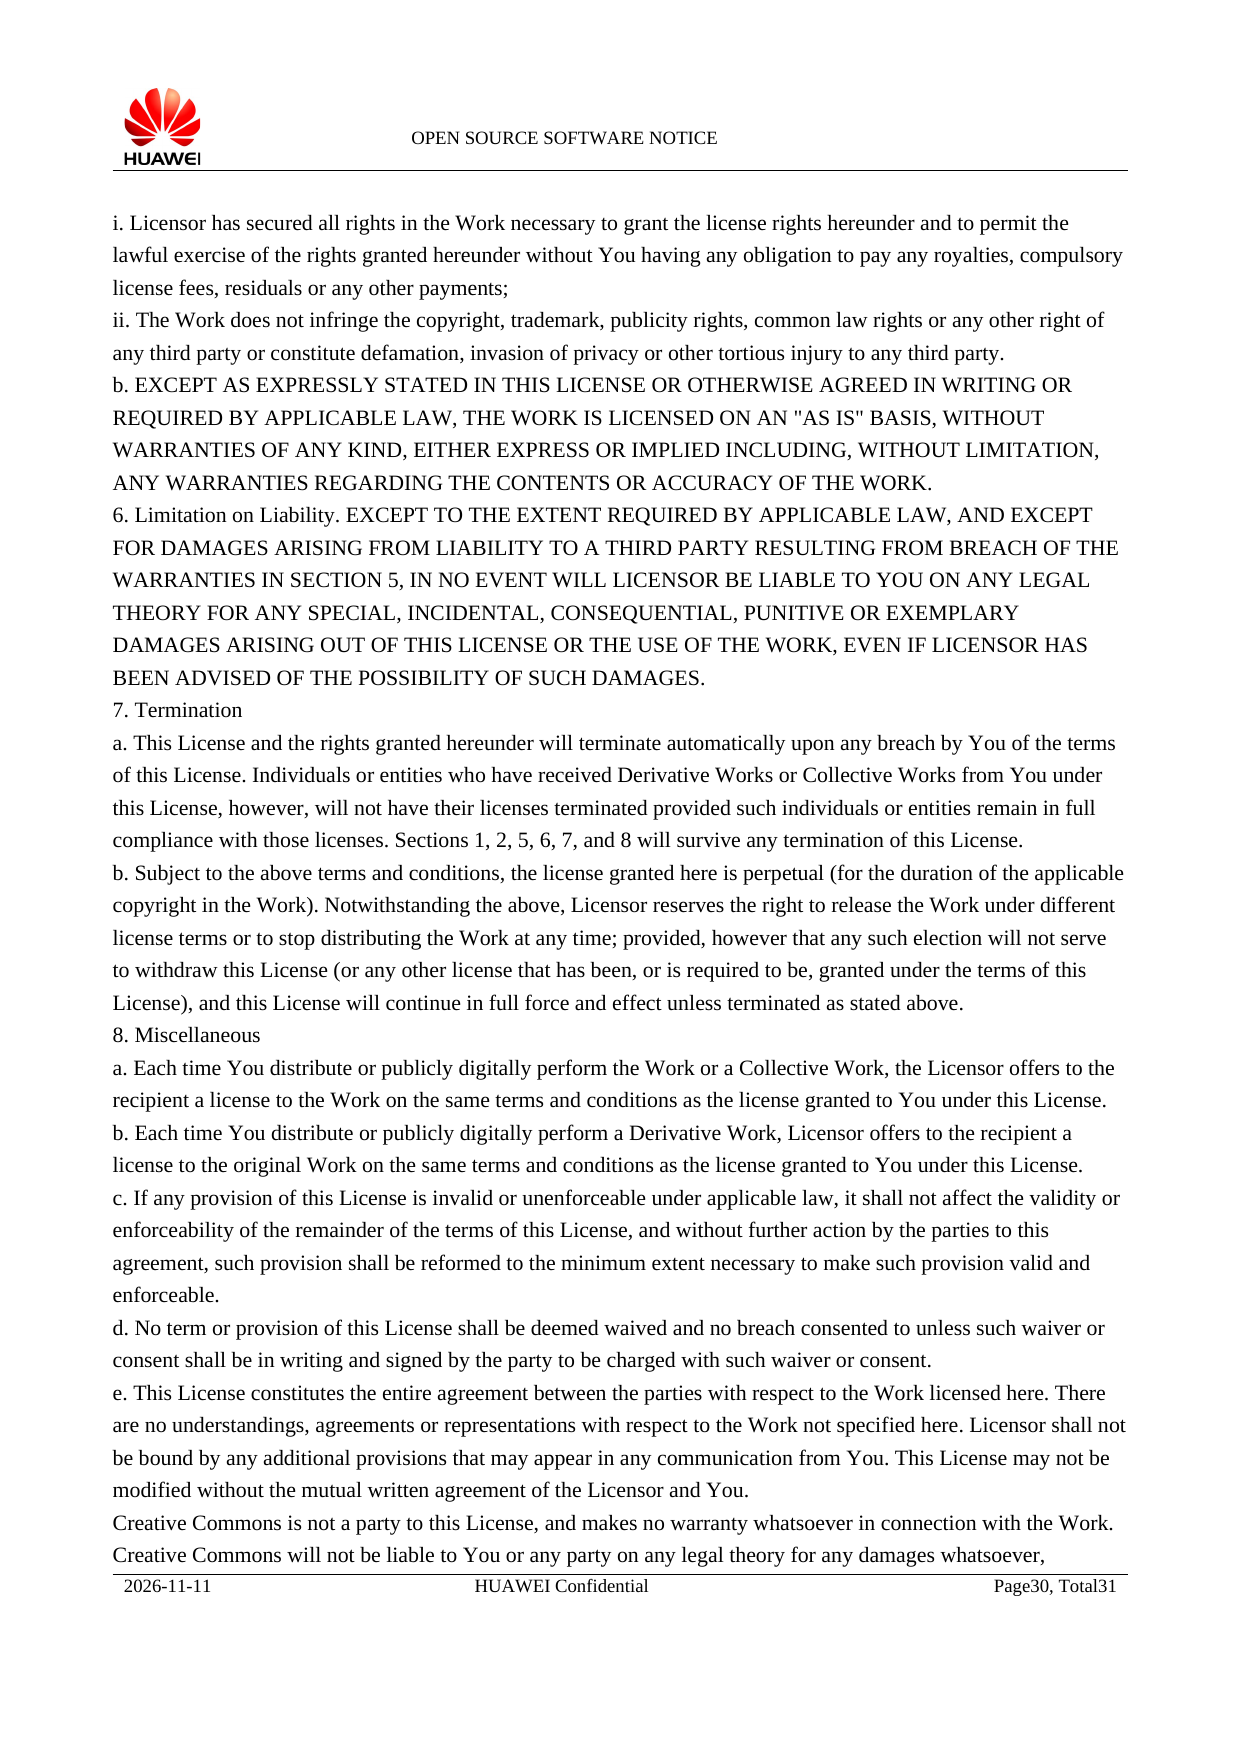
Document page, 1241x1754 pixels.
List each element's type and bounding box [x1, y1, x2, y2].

picture [124, 88, 201, 165]
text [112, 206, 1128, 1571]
